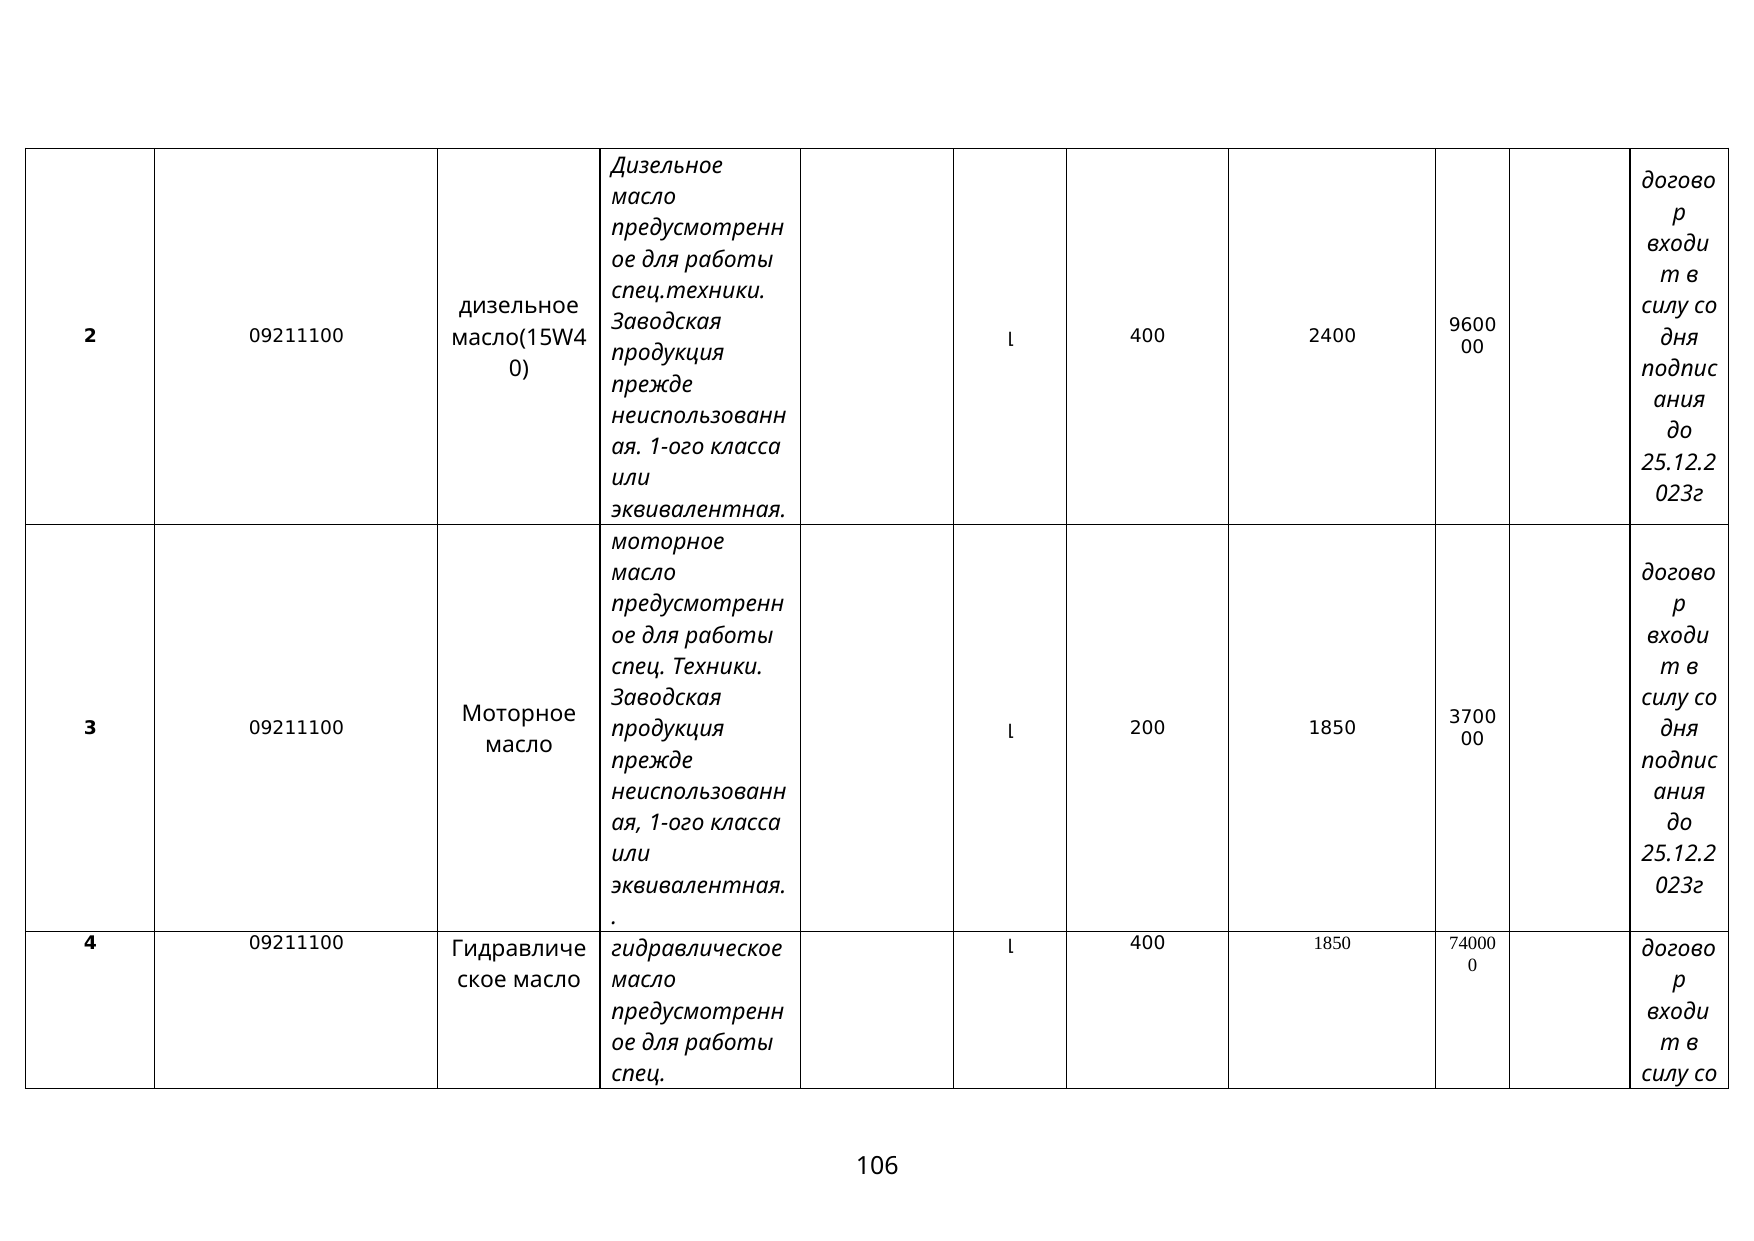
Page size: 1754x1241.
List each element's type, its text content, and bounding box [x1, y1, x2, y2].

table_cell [1631, 149, 1728, 524]
table_cell [801, 525, 953, 931]
table_cell дизельное масло(15W40) [438, 149, 599, 524]
table_cell 200 [1067, 525, 1228, 931]
table_cell 2400 [1229, 149, 1435, 524]
table_cell 1850 [1229, 932, 1435, 1088]
table_cell моторное масло предусмотренное для работы спец. Техники. Заводская продукция прежде неиспользованная, 1-ого класса или эквивалентная. . [601, 525, 800, 931]
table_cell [601, 932, 800, 1088]
table_cell 1850 [1229, 525, 1435, 931]
table_cell 400 [1067, 149, 1228, 524]
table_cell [438, 932, 599, 1088]
table_cell լ [954, 525, 1066, 931]
table_cell [1510, 149, 1629, 524]
table_cell договор входит в силу со дня подписания до 25.12.2023г [1631, 525, 1728, 931]
table_cell 400 [1067, 932, 1228, 1088]
table_cell 09211100 [155, 932, 437, 1088]
table_cell Моторное масло [438, 525, 599, 931]
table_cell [1631, 932, 1728, 1088]
table_cell 09211100 [155, 525, 437, 931]
table_cell լ [954, 932, 1066, 1088]
table_cell 4 [26, 932, 154, 1088]
table_cell [801, 149, 953, 524]
table_cell [801, 932, 953, 1088]
table_cell Дизельное масло предусмотренное для работы спец.техники. Заводская продукция прежде неиспользованная. 1-ого класса или эквивалентная. [601, 149, 800, 524]
table_cell 2 [26, 149, 154, 524]
table_cell լ [954, 149, 1066, 524]
table_cell [1510, 525, 1629, 931]
table_cell 740000 [1436, 932, 1509, 1088]
table_cell 09211100 [155, 149, 437, 524]
table_cell 960000 [1436, 149, 1509, 524]
table_cell 3 [26, 525, 154, 931]
table_cell 370000 [1436, 525, 1509, 931]
table_cell [1510, 932, 1629, 1088]
